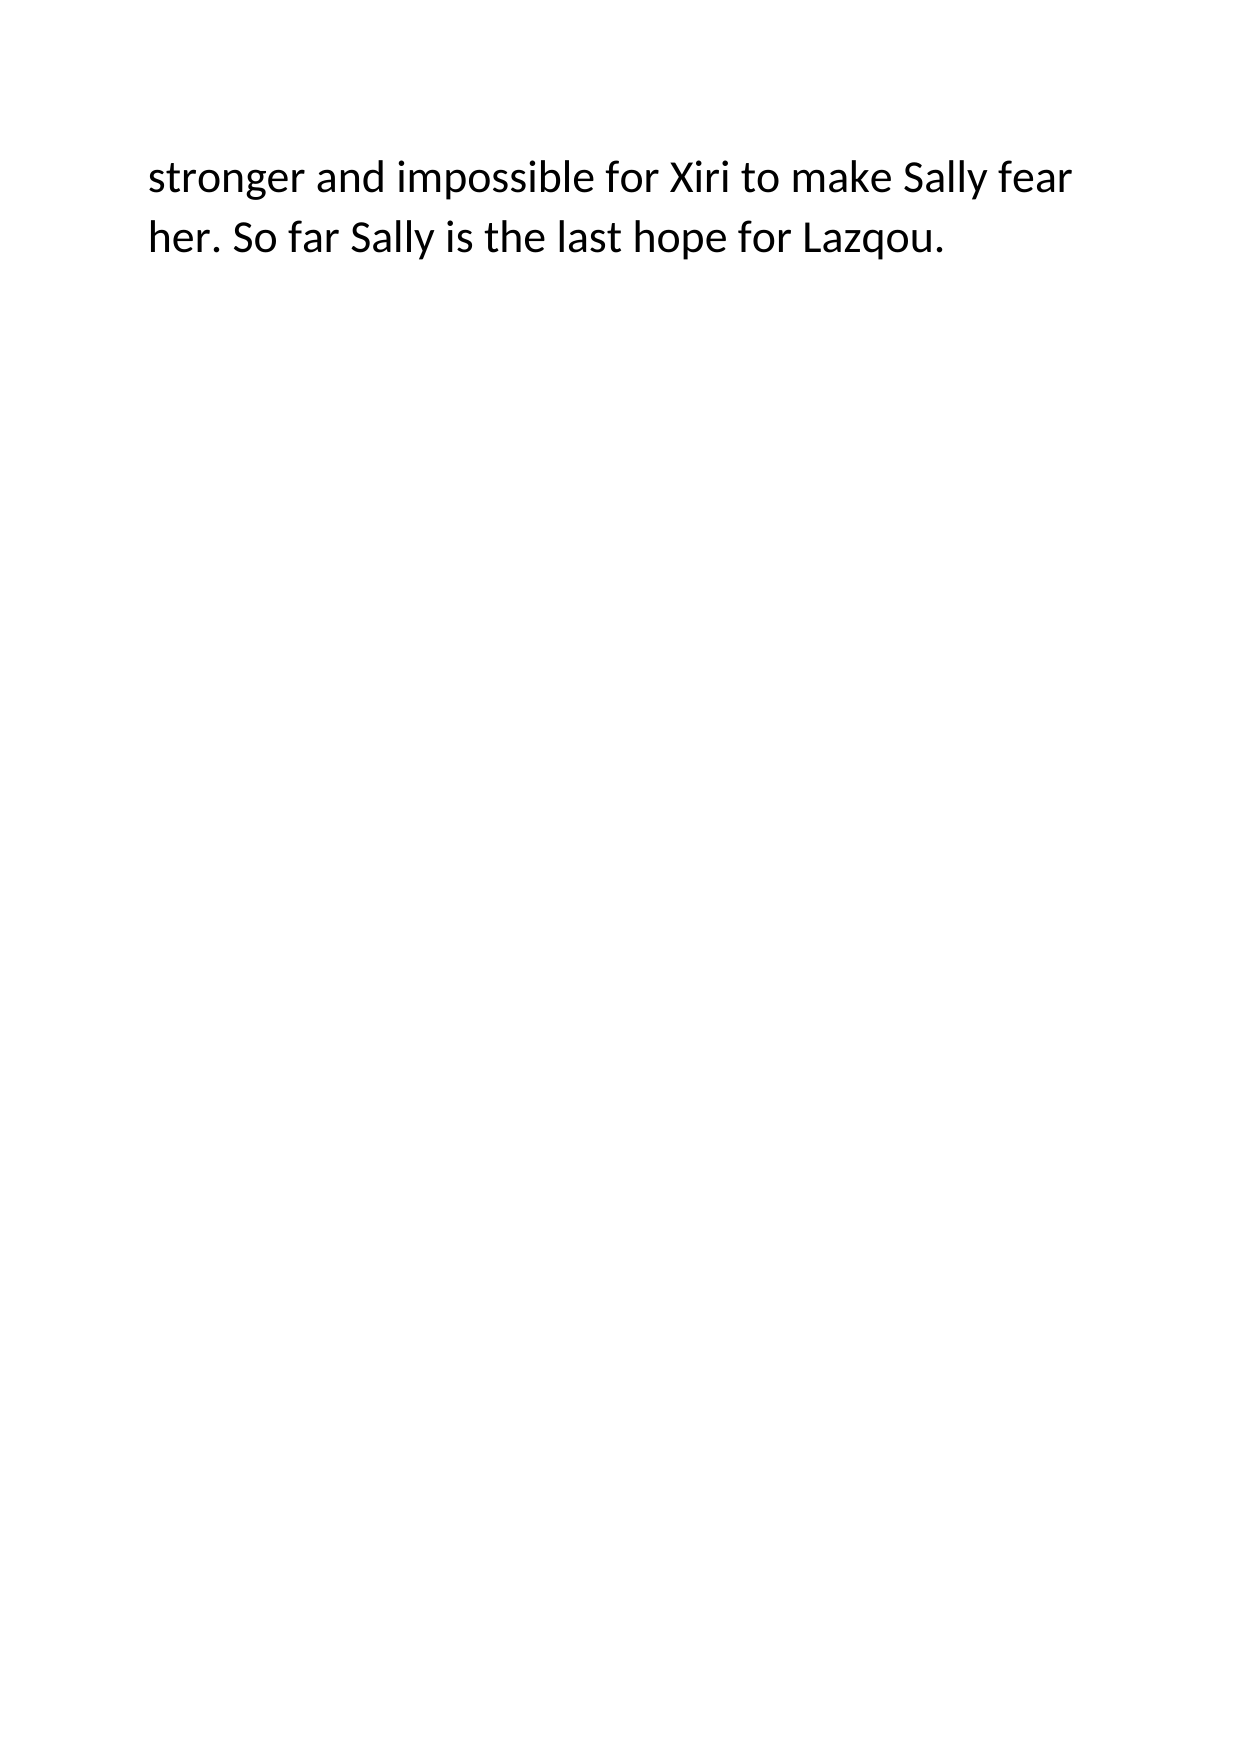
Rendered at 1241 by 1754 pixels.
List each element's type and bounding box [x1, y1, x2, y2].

text [148, 148, 1093, 264]
